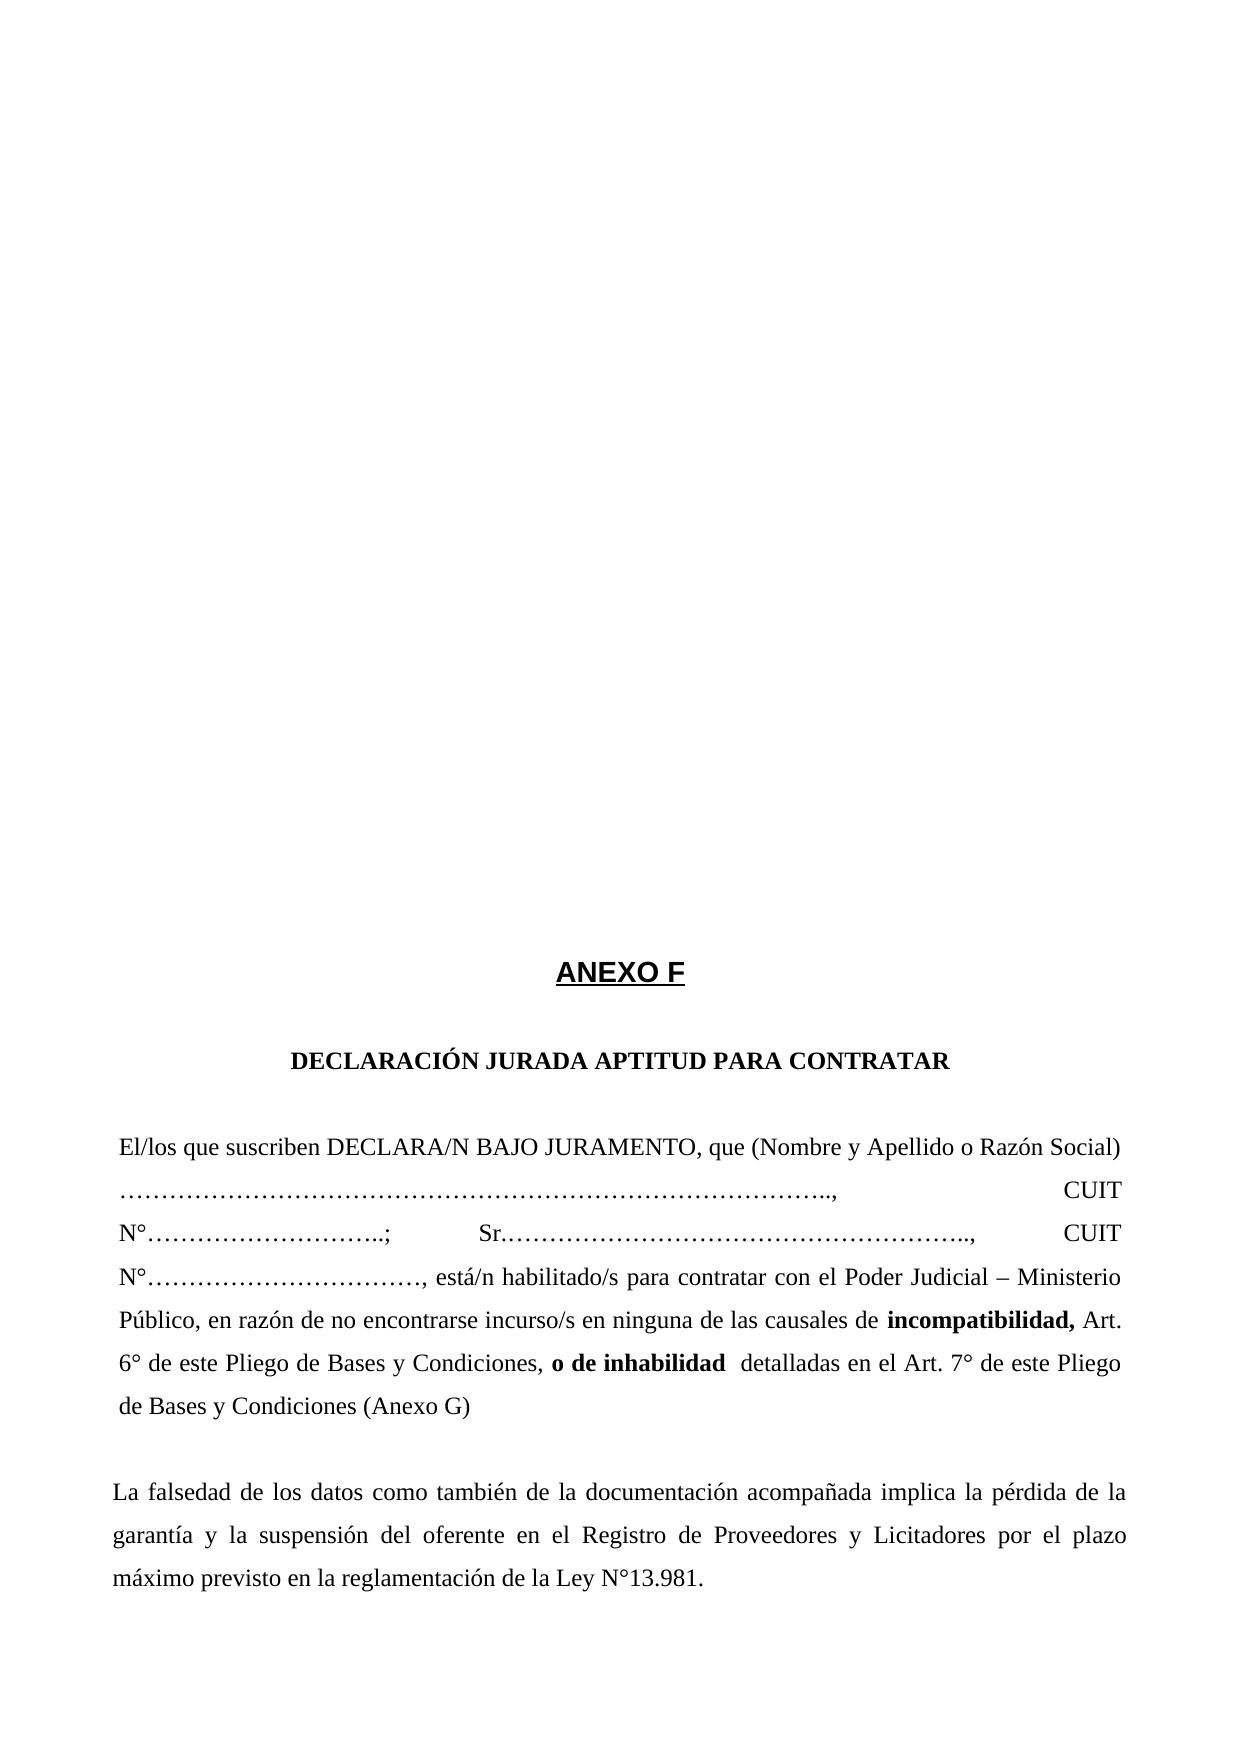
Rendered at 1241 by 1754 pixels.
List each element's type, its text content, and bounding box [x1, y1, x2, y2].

text El/los que suscriben DECLARA/N BAJO JURAMENTO, que (Nombre y Apellido o Razón Social)………………………………………………………………………….., CUIT N°………………………..; Sr.……………………………………………….., CUIT N°……………………………, está/n habilitado/s para contratar con el Poder Judicial – Ministerio Público, en razón de no encontrarse incurso/s en ninguna de las causales de incompatibilidad, Art. 6° de este Pliego de Bases y Condiciones, o de inhabilidad detalladas en el Art. 7° de este Pliego de Bases y Condiciones (Anexo G) [118, 1132, 1122, 1420]
text La falsedad de los datos como también de la documentación acompañada implica la pérdida de la garantía y la suspensión del oferente en el Registro de Proveedores y Licitadores por el plazo máximo previsto en la reglamentación de la Ley N°13.981. [112, 1477, 1128, 1592]
text ANEXO F [112, 955, 1128, 988]
text DECLARACIÓN JURADA APTITUD PARA CONTRATAR [112, 1046, 1128, 1075]
